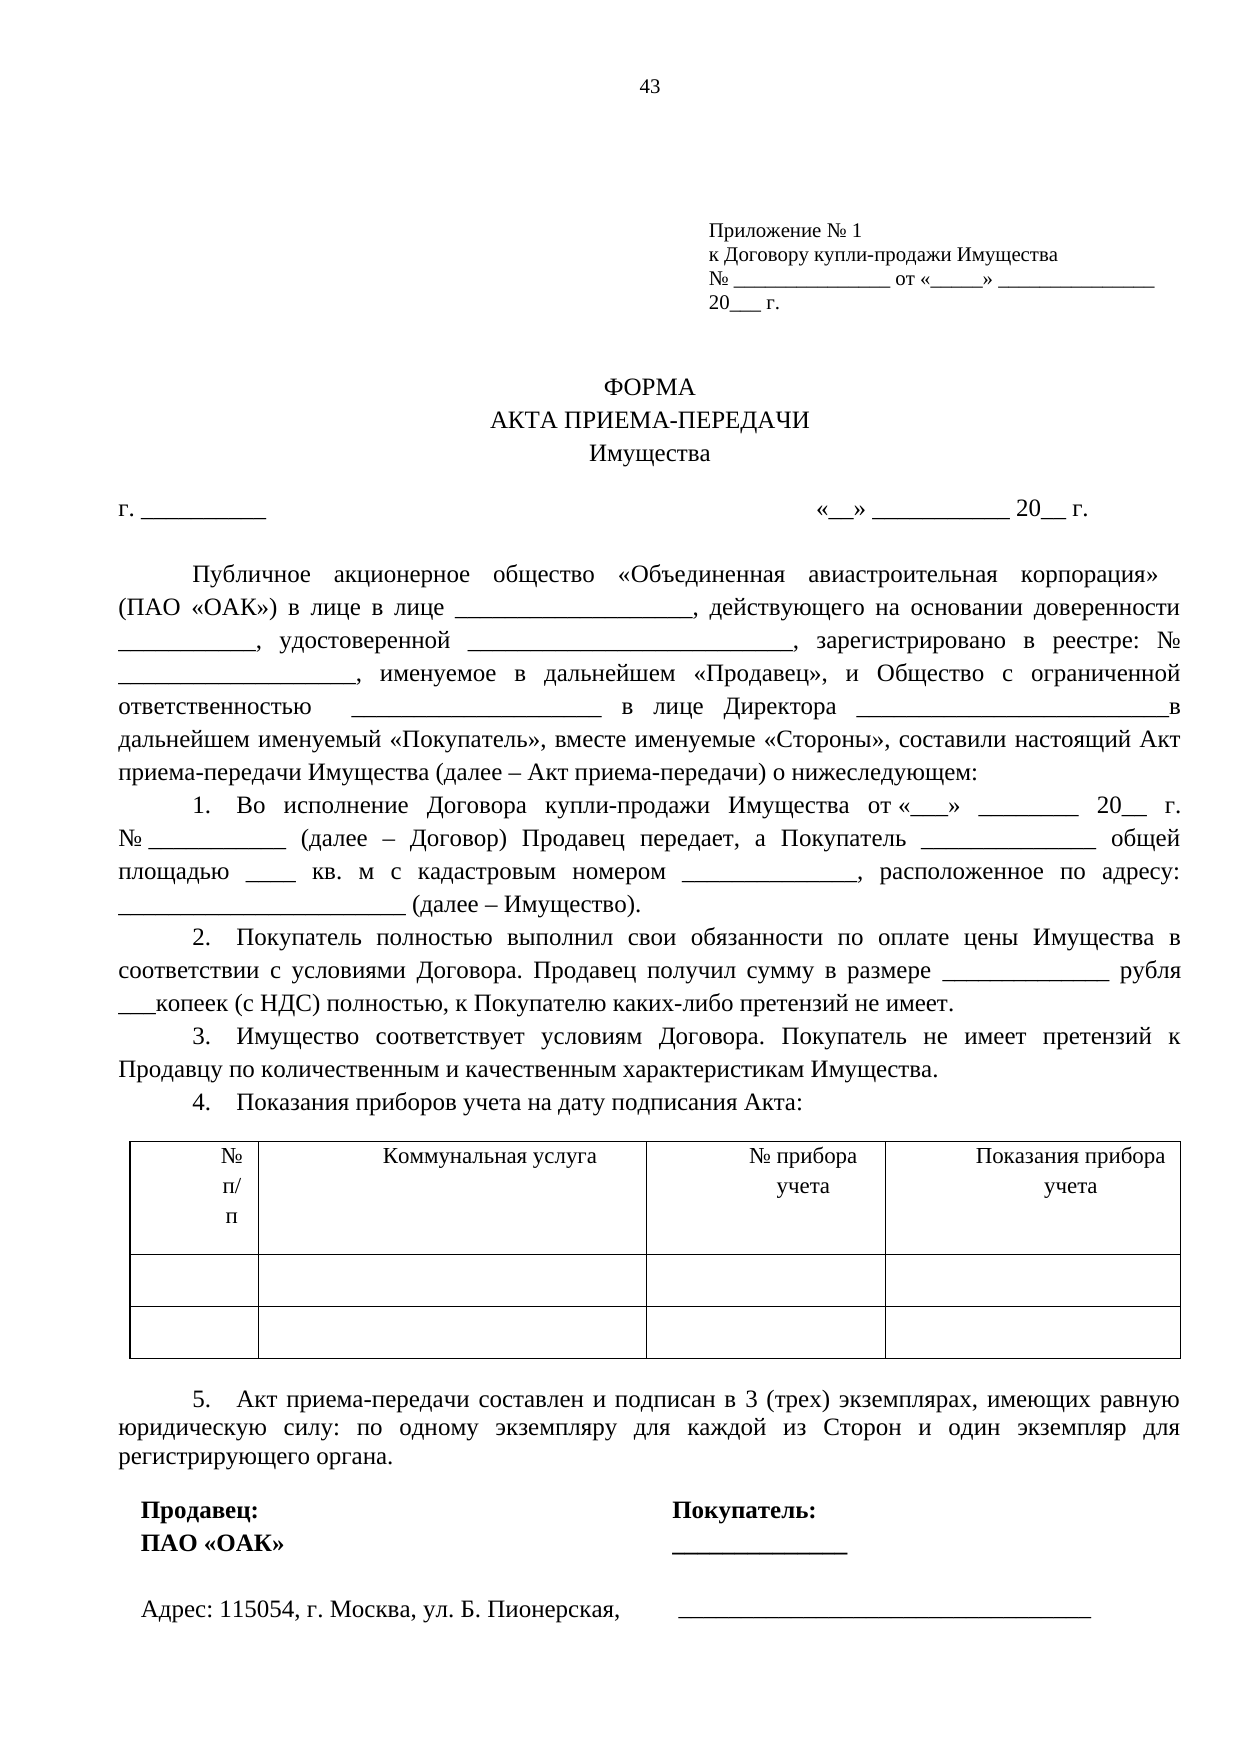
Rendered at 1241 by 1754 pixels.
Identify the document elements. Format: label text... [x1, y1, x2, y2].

table_cell [647, 1307, 885, 1358]
text к Договору купли-продажи Имущества [709, 242, 1181, 266]
table_cell [131, 1255, 258, 1306]
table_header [129, 1495, 661, 1623]
table_cell [131, 1307, 258, 1358]
table_header Коммунальная услуга [259, 1142, 646, 1253]
text Имущества [118, 438, 1181, 467]
list Покупатель полностью выполнил свои обязанности по оплате цены Имущества в соответствии с условиями Договора. Продавец получил сумму в размере ______________ рубля ___копеек (с НДС) полностью, к Покупателю каких-либо претензий не имеет. [118, 922, 1181, 1017]
table_cell [886, 1307, 1180, 1358]
text Приложение № 1 [709, 218, 1181, 242]
text № _______________ от «_____» _______________ 20___ г. [709, 266, 1181, 314]
table_cell [647, 1255, 885, 1306]
table_header Показания прибора учета [886, 1142, 1180, 1253]
table_cell [886, 1255, 1180, 1306]
table_cell [259, 1307, 646, 1358]
text г. __________ «__» ___________ 20__ г. [118, 493, 1181, 522]
list Имущество соответствует условиям Договора. Покупатель не имеет претензий к Продавцу по количественным и качественным характеристикам Имущества. [118, 1021, 1181, 1083]
table_cell [259, 1255, 646, 1306]
list Во исполнение Договора купли-продажи Имущества от «___» ________ 20__ г. № ___________ (далее – Договор) Продавец передает, а Покупатель ______________ общей площадью ____ кв. м с кадастровым номером ______________, расположенное по адресу: _______________________ (далее – Имущество). [118, 790, 1181, 918]
text Публичное акционерное общество «Объединенная авиастроительная корпорация» (ПАО «ОАК») в лице в лице ___________________, действующего на основании доверенности ___________, удостоверенной __________________________, зарегистрировано в реестре: № ___________________, именуемое в дальнейшем «Продавец», и Общество с ограниченной ответственностью ____________________ в лице Директора _________________________в дальнейшем именуемый «Покупатель», вместе именуемые «Стороны», составили настоящий Акт приема-передачи Имущества (далее – Акт приема-передачи) о нижеследующем: [118, 559, 1181, 786]
table_header № п/п [131, 1142, 258, 1253]
list Показания приборов учета на дату подписания Акта: [118, 1087, 1181, 1116]
text ФОРМА [118, 372, 1181, 401]
list Акт приема-передачи составлен и подписан в 3 (трех) экземплярах, имеющих равную юридическую силу: по одному экземпляру для каждой из Сторон и один экземпляр для регистрирующего органа. [118, 1384, 1181, 1470]
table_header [661, 1495, 1133, 1623]
text АКТА ПРИЕМА-ПЕРЕДАЧИ [118, 405, 1181, 434]
table_header № прибора учета [647, 1142, 885, 1253]
